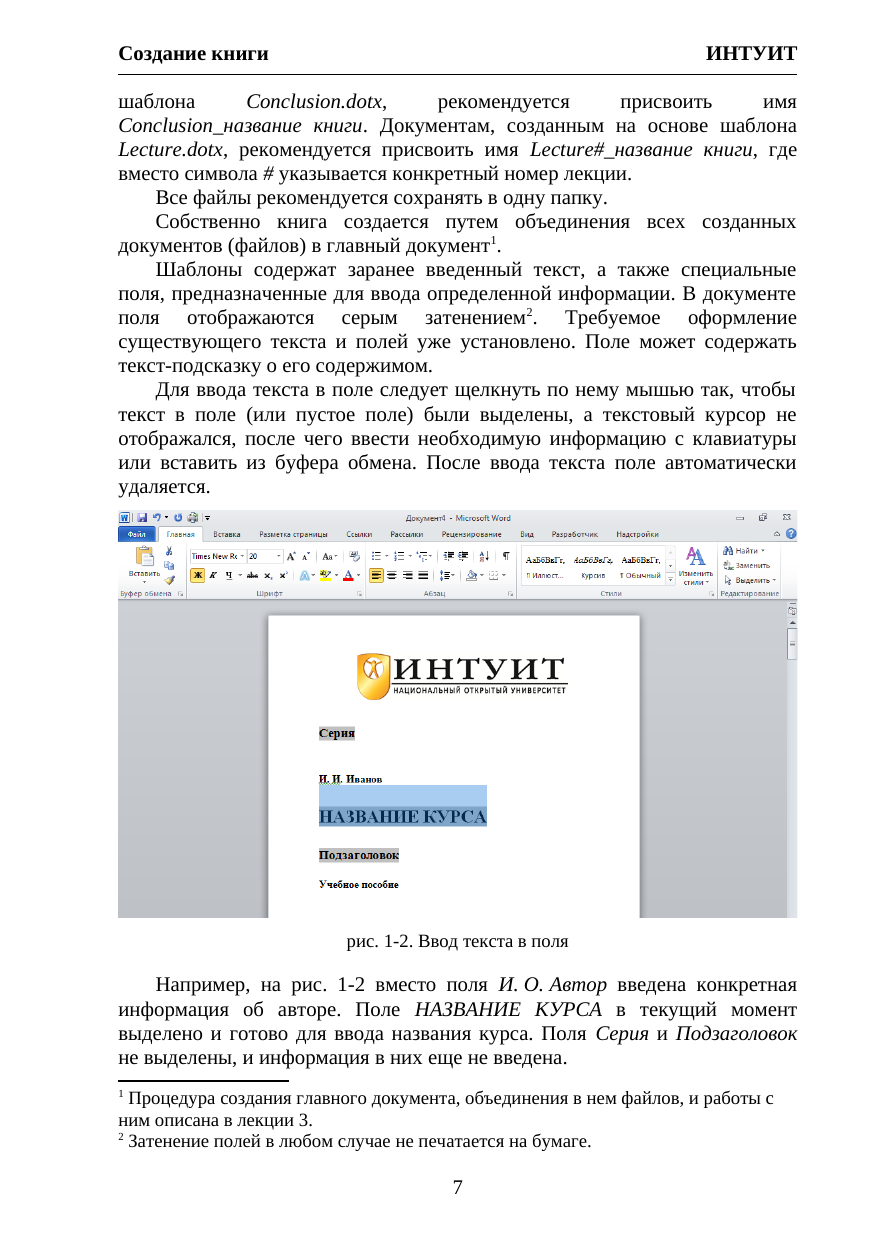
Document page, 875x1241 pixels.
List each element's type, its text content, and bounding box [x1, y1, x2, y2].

text Шаблоны содержат заранее введенный текст, а также специальные поля, предназначенные для ввода определенной информации. В документе поля отображаются серым затенением. Требуемое оформление существующего текста и полей уже установлено. Поле может содержать текст-подсказку о его содержимом. [118, 257, 797, 377]
text Собственно книга создается путем объединения всех созданных документов (файлов) в главный документ. [118, 209, 797, 257]
text Все файлы рекомендуется сохранять в одну папку. [118, 185, 797, 209]
picture [118, 510, 798, 918]
text Для ввода текста в поле следует щелкнуть по нему мышью так, чтобы текст в поле (или пустое поле) были выделены, а текстовый курсор не отображался, после чего ввести необходимую информацию с клавиатуры или вставить из буфера обмена. После ввода текста поле автоматически удаляется. [118, 377, 797, 498]
